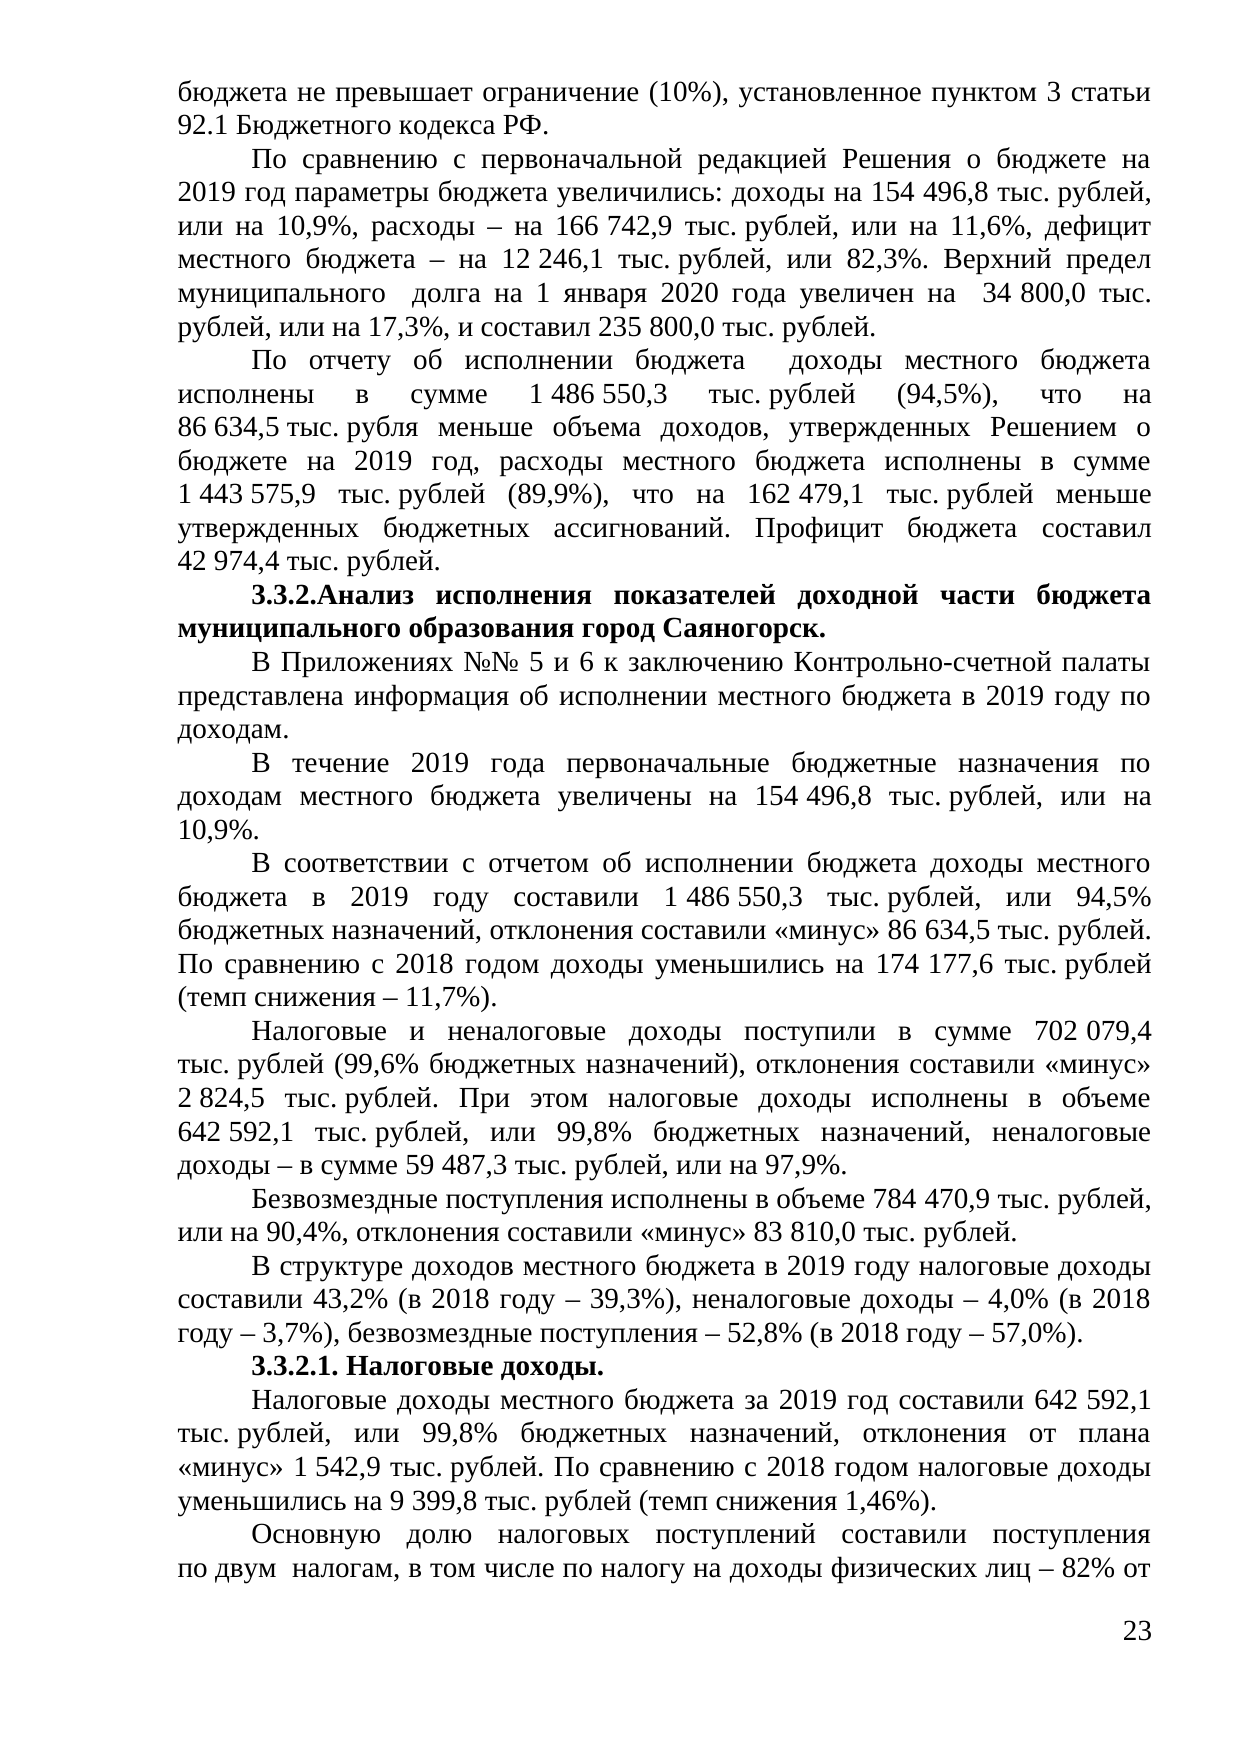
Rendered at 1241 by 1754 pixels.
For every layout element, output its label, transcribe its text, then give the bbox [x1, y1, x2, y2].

text Безвозмездные поступления исполнены в объеме 784 470,9 тыс. рублей, или на 90,4%, отклонения составили «минус» 83 810,0 тыс. рублей. [177, 1181, 1152, 1248]
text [177, 74, 1152, 141]
text В структуре доходов местного бюджета в 2019 году налоговые доходы составили 43,2% (в 2018 году – 39,3%), неналоговые доходы – 4,0% (в 2018 году – 3,7%), безвозмездные поступления – 52,8% (в 2018 году – 57,0%). [177, 1248, 1152, 1348]
text Налоговые доходы местного бюджета за 2019 год составили 642 592,1 тыс. рублей, или 99,8% бюджетных назначений, отклонения от плана «минус» 1 542,9 тыс. рублей. По сравнению с 2018 годом налоговые доходы уменьшились на 9 399,8 тыс. рублей (темп снижения 1,46%). [177, 1382, 1152, 1516]
text 3.3.2.Анализ исполнения показателей доходной части бюджета муниципального образования город Саяногорск. [177, 577, 1152, 644]
text В соответствии с отчетом об исполнении бюджета доходы местного бюджета в 2019 году составили 1 486 550,3 тыс. рублей, или 94,5% бюджетных назначений, отклонения составили «минус» 86 634,5 тыс. рублей. По сравнению с 2018 годом доходы уменьшились на 174 177,6 тыс. рублей (темп снижения – 11,7%). [177, 845, 1152, 1013]
text По сравнению с первоначальной редакцией Решения о бюджете на 2019 год параметры бюджета увеличились: доходы на 154 496,8 тыс. рублей, или на 10,9%, расходы – на 166 742,9 тыс. рублей, или на 11,6%, дефицит местного бюджета – на 12 246,1 тыс. рублей, или 82,3%. Верхний предел муниципального долга на 1 января 2020 года увеличен на 34 800,0 тыс. рублей, или на 17,3%, и составил 235 800,0 тыс. рублей. [177, 141, 1152, 342]
text В Приложениях №№ 5 и 6 к заключению Контрольно-счетной палаты представлена информация об исполнении местного бюджета в 2019 году по доходам. [177, 644, 1152, 745]
text Налоговые и неналоговые доходы поступили в сумме 702 079,4 тыс. рублей (99,6% бюджетных назначений), отклонения составили «минус» 2 824,5 тыс. рублей. При этом налоговые доходы исполнены в объеме 642 592,1 тыс. рублей, или 99,8% бюджетных назначений, неналоговые доходы – в сумме 59 487,3 тыс. рублей, или на 97,9%. [177, 1013, 1152, 1181]
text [177, 1516, 1152, 1583]
text В течение 2019 года первоначальные бюджетные назначения по доходам местного бюджета увеличены на 154 496,8 тыс. рублей, или на 10,9%. [177, 745, 1152, 845]
text 3.3.2.1. Налоговые доходы. [177, 1348, 1152, 1382]
text По отчету об исполнении бюджета доходы местного бюджета исполнены в сумме 1 486 550,3 тыс. рублей (94,5%), что на 86 634,5 тыс. рубля меньше объема доходов, утвержденных Решением о бюджете на 2019 год, расходы местного бюджета исполнены в сумме 1 443 575,9 тыс. рублей (89,9%), что на 162 479,1 тыс. рублей меньше утвержденных бюджетных ассигнований. Профицит бюджета составил 42 974,4 тыс. рублей. [177, 342, 1152, 577]
